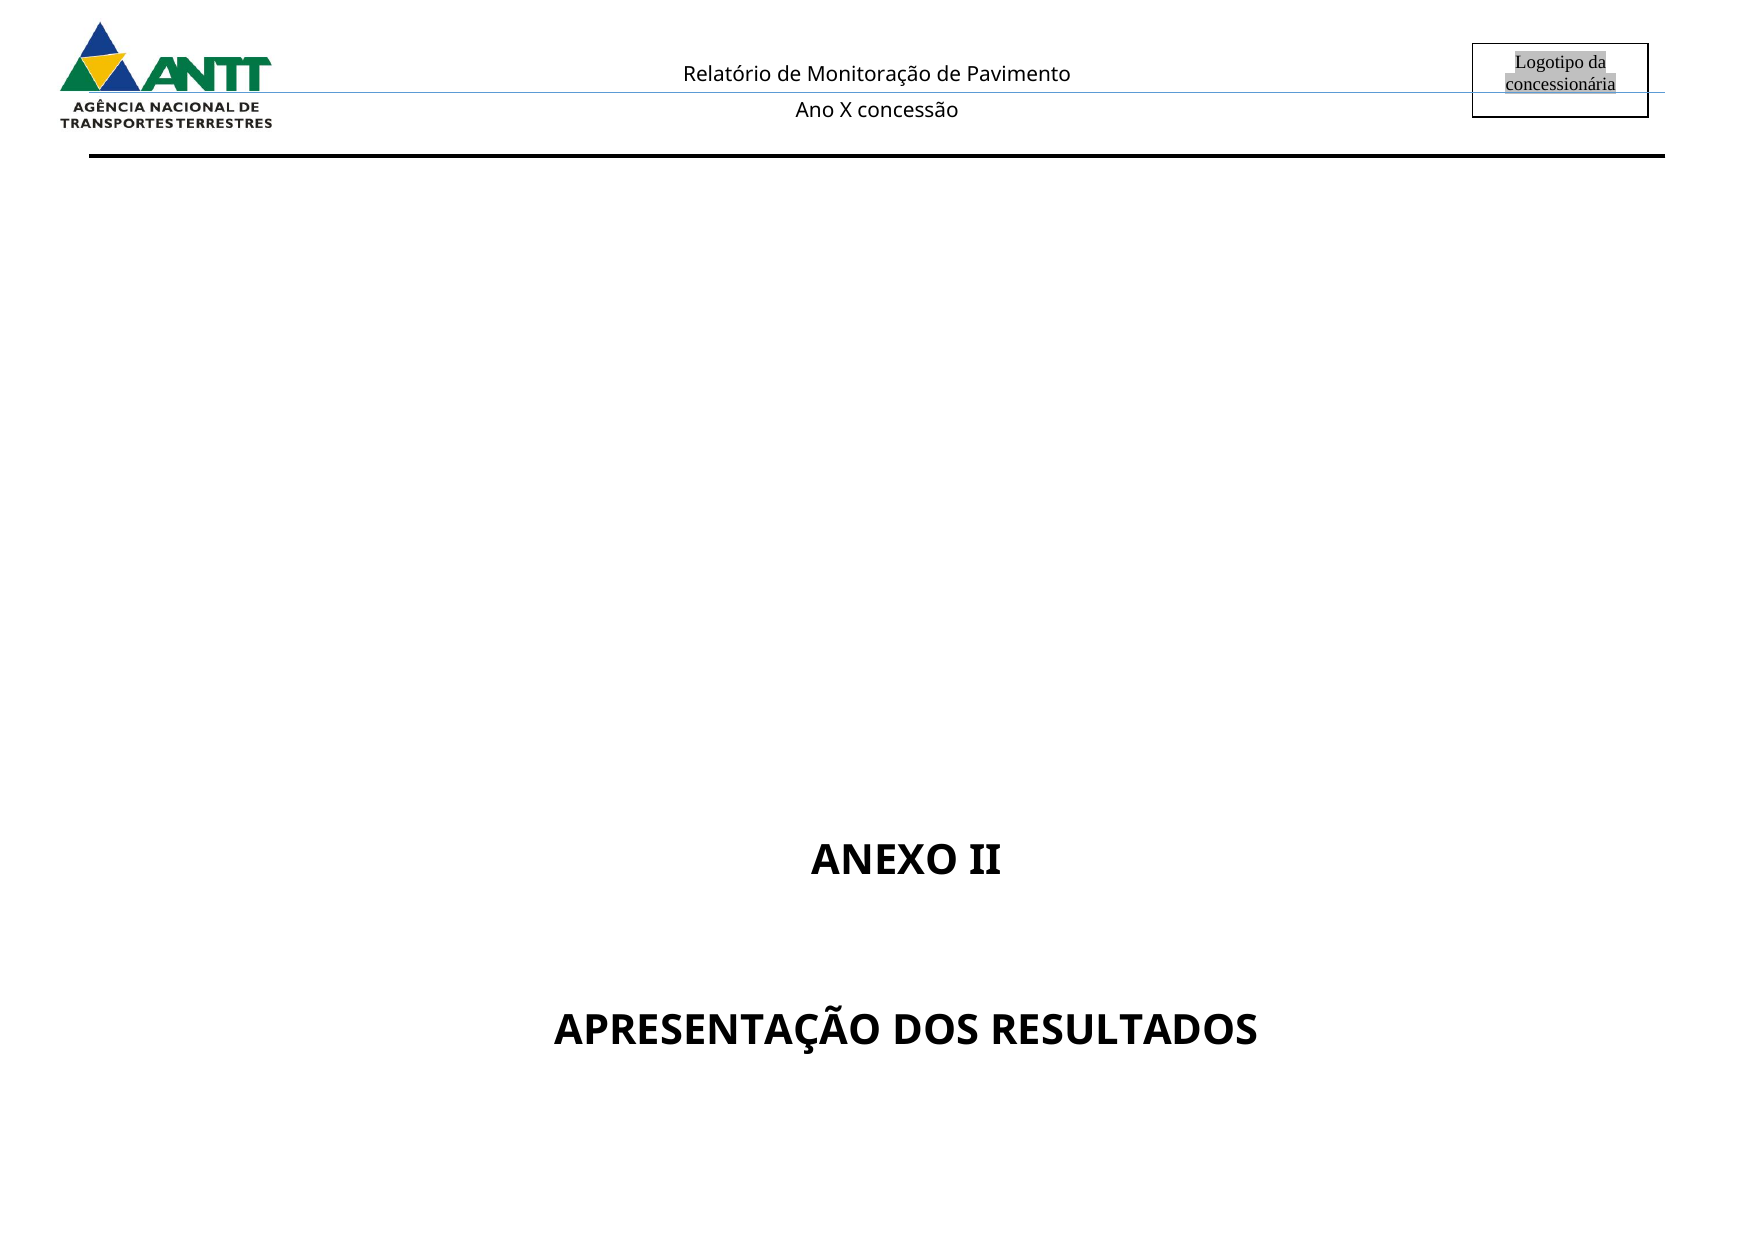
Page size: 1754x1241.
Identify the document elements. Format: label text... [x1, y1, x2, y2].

text APRESENTAÇÃO DOS RESULTADOS [89, 1000, 1665, 1057]
picture [56, 18, 275, 133]
text ANEXO II [89, 829, 1665, 886]
